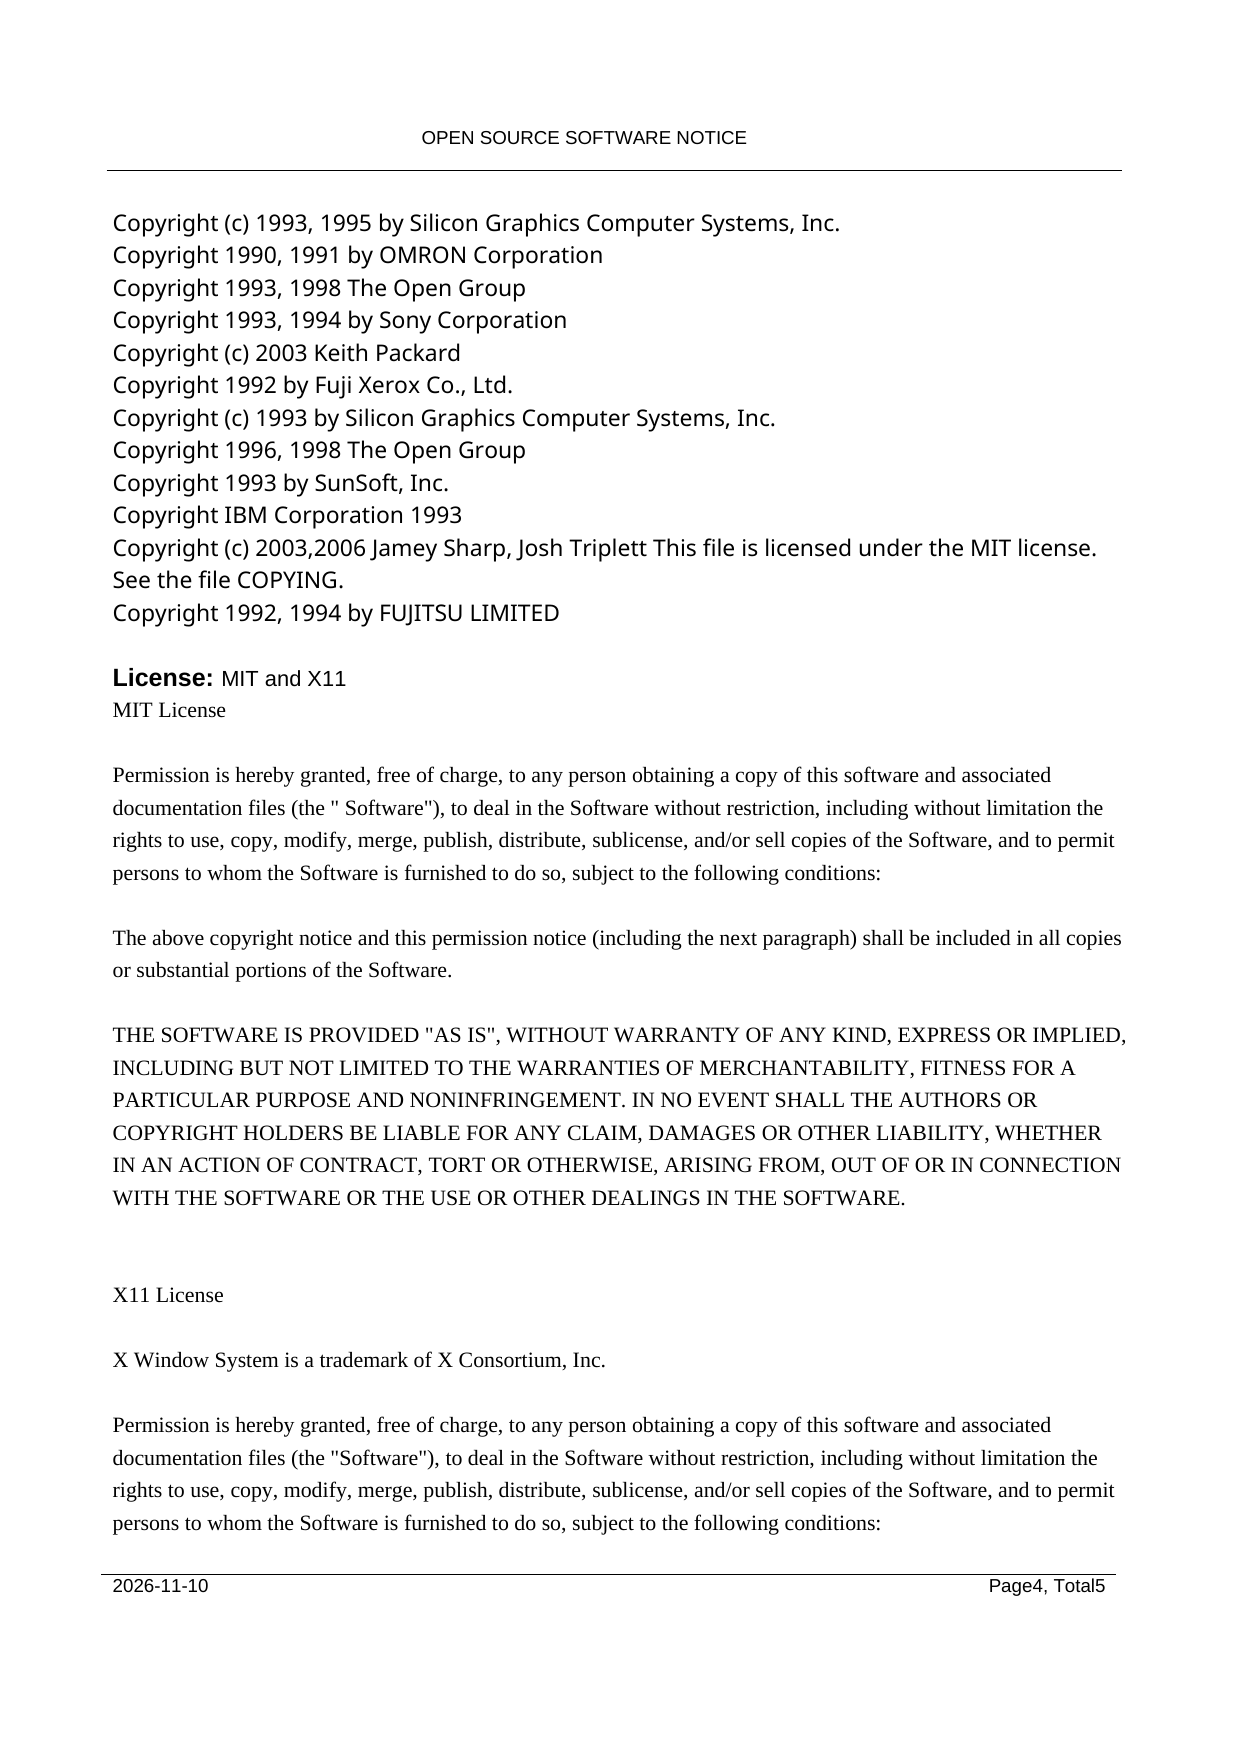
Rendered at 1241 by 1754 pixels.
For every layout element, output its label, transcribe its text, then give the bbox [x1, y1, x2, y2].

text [112, 206, 1128, 661]
text License: MIT and X11 [112, 661, 1128, 694]
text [112, 694, 1128, 1539]
